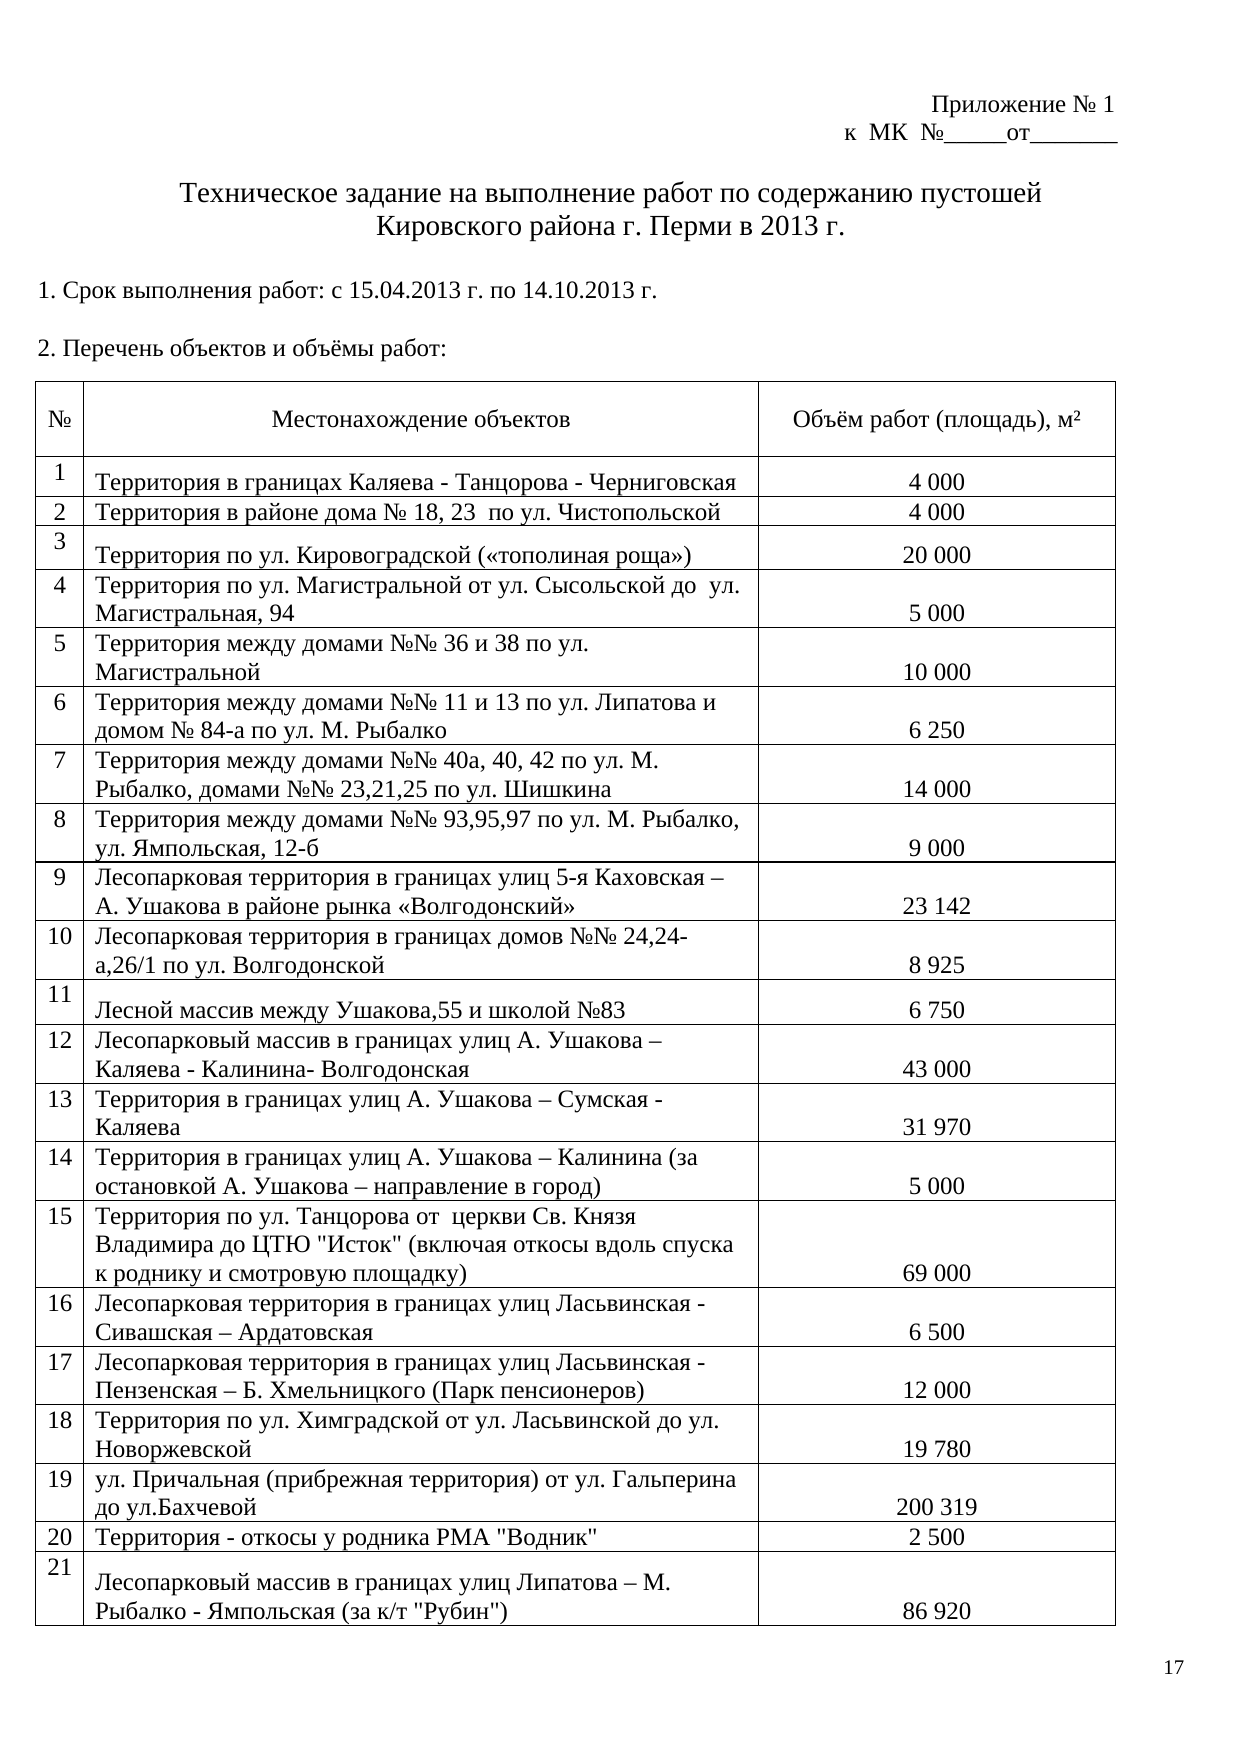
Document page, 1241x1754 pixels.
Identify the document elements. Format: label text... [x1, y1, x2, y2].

table_cell 200 319 [759, 1464, 1115, 1521]
table_cell 8 925 [759, 921, 1115, 978]
text 2. Перечень объектов и объёмы работ: [37, 333, 1184, 362]
table_cell Лесопарковая территория в границах улиц Ласьвинская - Сивашская – Ардатовская [84, 1288, 758, 1346]
table_cell Территория по ул. Химградской от ул. Ласьвинской до ул. Новоржевской [84, 1405, 758, 1463]
table_cell 1 [36, 457, 83, 496]
table_cell 5 [36, 628, 83, 686]
table_cell Лесопарковая территория в границах домов №№ 24,24-а,26/1 по ул. Волгодонской [84, 921, 758, 978]
table_cell 11 [36, 980, 83, 1024]
table_cell 2 500 [759, 1522, 1115, 1551]
table_cell Территория - откосы у родника РМА "Водник" [84, 1522, 758, 1551]
table_cell 6 500 [759, 1288, 1115, 1346]
table_cell 7 [36, 745, 83, 803]
table_cell Лесопарковая территория в границах улиц 5-я Каховская – А. Ушакова в районе рынка «Волгодонский» [84, 863, 758, 920]
table_cell Территория по ул. Танцорова от церкви Св. Князя Владимира до ЦТЮ "Исток" (включая откосы вдоль спуска к роднику и смотровую площадку) [84, 1201, 758, 1287]
table_cell Территория между домами №№ 93,95,97 по ул. М. Рыбалко, ул. Ямпольская, 12-б [84, 804, 758, 861]
table_header Объём работ (площадь), м² [759, 382, 1115, 456]
table_cell 69 000 [759, 1201, 1115, 1287]
table_cell Территория в границах улиц А. Ушакова – Сумская - Каляева [84, 1084, 758, 1141]
table_cell 6 [36, 687, 83, 744]
table_cell Территория в границах Каляева - Танцорова - Черниговская [84, 457, 758, 496]
table_cell Территория в районе дома № 18, 23 по ул. Чистопольской [84, 497, 758, 525]
table_header Местонахождение объектов [84, 382, 758, 456]
text Кировского района г. Перми в 2013 г. [37, 208, 1184, 242]
table_cell 6 250 [759, 687, 1115, 744]
table_cell 43 000 [759, 1025, 1115, 1083]
text Техническое задание на выполнение работ по содержанию пустошей [37, 175, 1184, 208]
text к МК №_____от_______ [37, 117, 1184, 146]
table_cell Территория между домами №№ 40а, 40, 42 по ул. М. Рыбалко, домами №№ 23,21,25 по ул. Шишкина [84, 745, 758, 803]
table_cell 4 000 [759, 457, 1115, 496]
table_cell Территория по ул. Кировоградской («тополиная роща») [84, 526, 758, 569]
table_cell 12 [36, 1025, 83, 1083]
table_cell 4 000 [759, 497, 1115, 525]
table_cell 19 [36, 1464, 83, 1521]
table_cell Территория по ул. Магистральной от ул. Сысольской до ул. Магистральная, 94 [84, 570, 758, 627]
table_cell 21 [36, 1552, 83, 1624]
table_cell 18 [36, 1405, 83, 1463]
table_cell 3 [36, 526, 83, 569]
table_cell 14 [36, 1142, 83, 1200]
table_cell 17 [36, 1347, 83, 1404]
text Приложение № 1 [37, 89, 1184, 117]
table_cell Территория в границах улиц А. Ушакова – Калинина (за остановкой А. Ушакова – направление в город) [84, 1142, 758, 1200]
table_cell 31 970 [759, 1084, 1115, 1141]
table_cell 86 920 [759, 1552, 1115, 1624]
table_cell 9 000 [759, 804, 1115, 861]
table_cell Лесопарковая территория в границах улиц Ласьвинская - Пензенская – Б. Хмельницкого (Парк пенсионеров) [84, 1347, 758, 1404]
table_cell 13 [36, 1084, 83, 1141]
table_cell 2 [36, 497, 83, 525]
table_cell 20 000 [759, 526, 1115, 569]
table_cell 16 [36, 1288, 83, 1346]
table_cell 5 000 [759, 1142, 1115, 1200]
table_cell 5 000 [759, 570, 1115, 627]
table_cell ул. Причальная (прибрежная территория) от ул. Гальперина до ул.Бахчевой [84, 1464, 758, 1521]
table_cell Территория между домами №№ 11 и 13 по ул. Липатова и домом № 84-а по ул. М. Рыбалко [84, 687, 758, 744]
table_cell 19 780 [759, 1405, 1115, 1463]
table_cell 6 750 [759, 980, 1115, 1024]
table_cell 12 000 [759, 1347, 1115, 1404]
text 1. Срок выполнения работ: с 15.04.2013 г. по 14.10.2013 г. [37, 276, 1184, 304]
table_cell 8 [36, 804, 83, 861]
table_cell Лесной массив между Ушакова,55 и школой №83 [84, 980, 758, 1024]
table_cell Лесопарковый массив в границах улиц Липатова – М. Рыбалко - Ямпольская (за к/т "Рубин") [84, 1552, 758, 1624]
table_cell 15 [36, 1201, 83, 1287]
table_cell 9 [36, 863, 83, 920]
table_cell 4 [36, 570, 83, 627]
table_cell Территория между домами №№ 36 и 38 по ул. Магистральной [84, 628, 758, 686]
table_cell 14 000 [759, 745, 1115, 803]
table_cell 23 142 [759, 863, 1115, 920]
table_cell 10 [36, 921, 83, 978]
table_header № [36, 382, 83, 456]
table_cell 10 000 [759, 628, 1115, 686]
table_cell Лесопарковый массив в границах улиц А. Ушакова – Каляева - Калинина- Волгодонская [84, 1025, 758, 1083]
table_cell 20 [36, 1522, 83, 1551]
